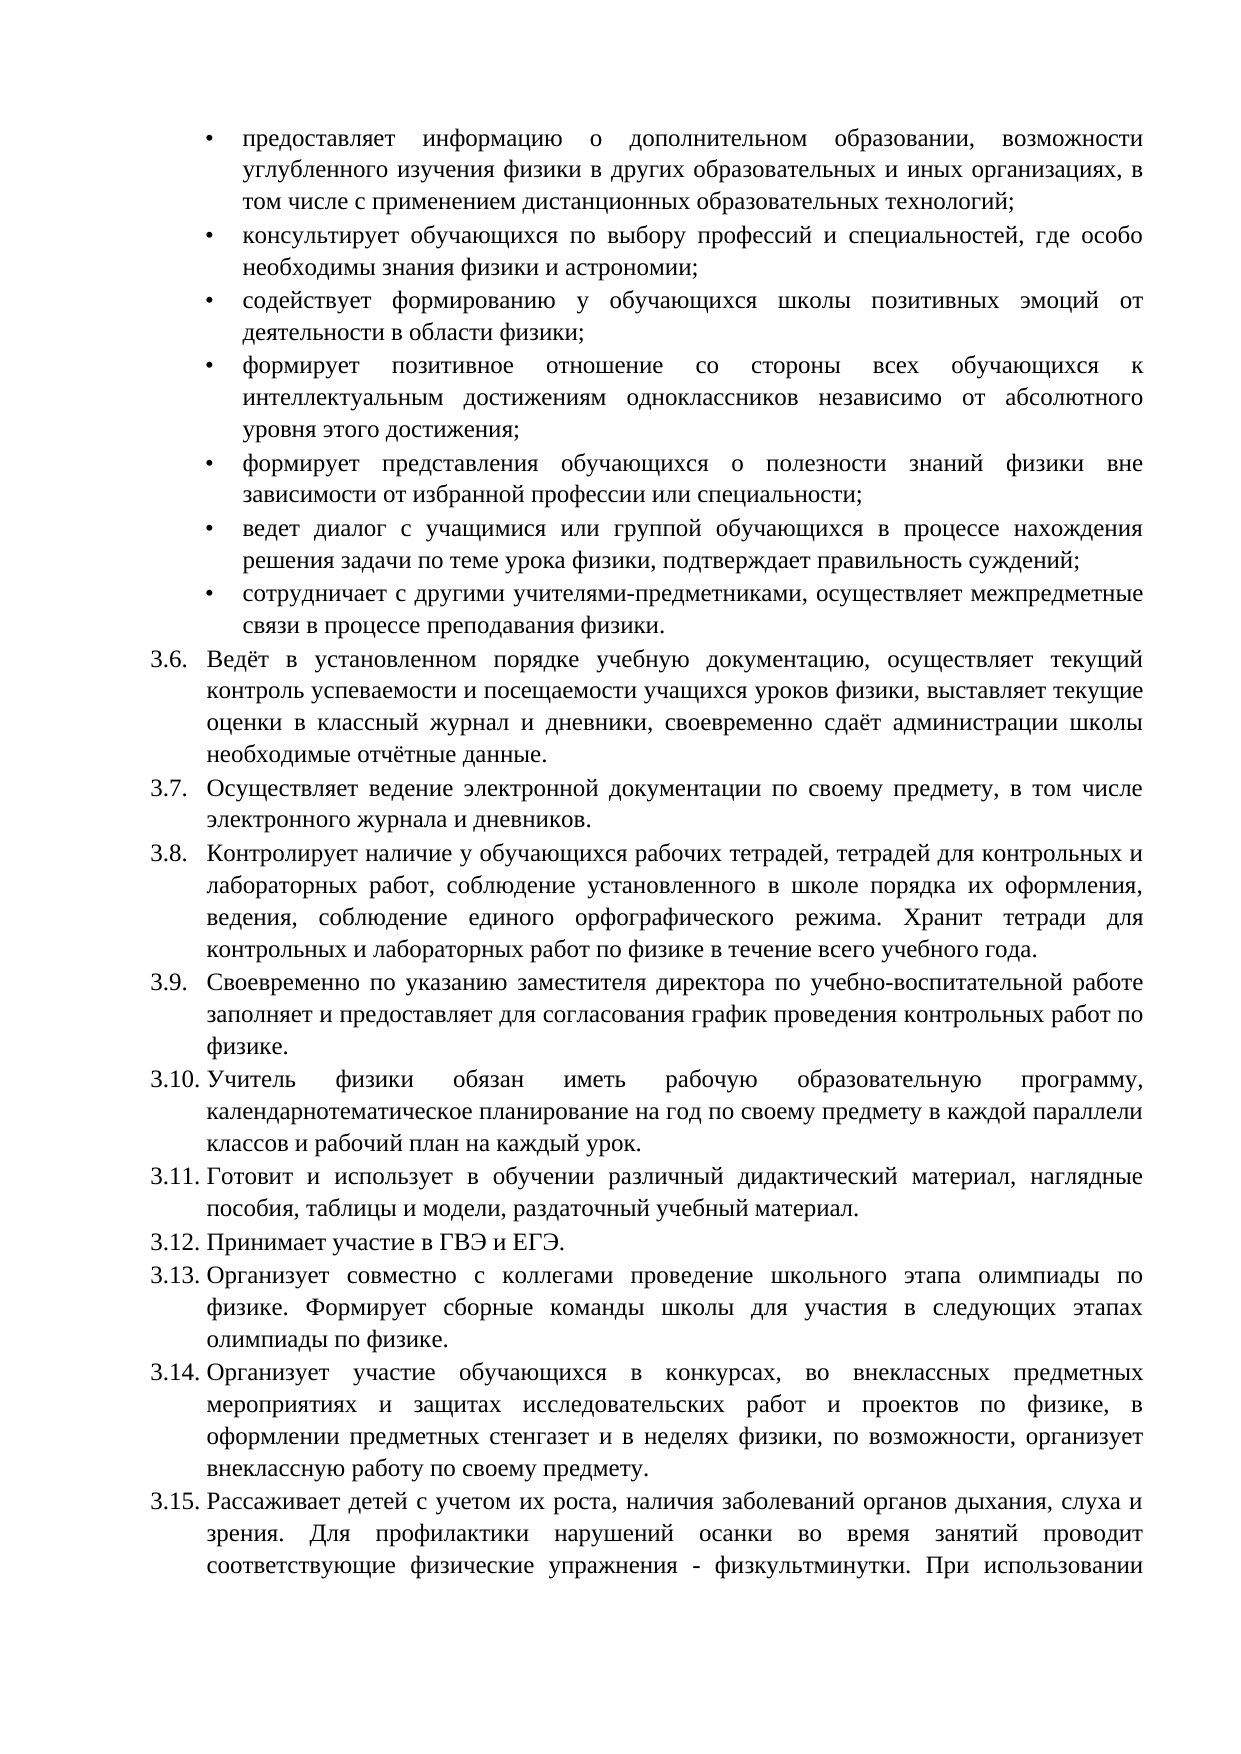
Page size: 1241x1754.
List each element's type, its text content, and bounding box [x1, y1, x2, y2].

list Организует участие обучающихся в конкурсах, во внеклассных предметных мероприятиях и защитах исследовательских работ и проектов по физике, в оформлении предметных стенгазет и в неделях физики, по возможности, организует внеклассную работу по своему предмету. [150, 1357, 1144, 1482]
list Принимает участие в ГВЭ и ЕГЭ. [150, 1227, 1144, 1256]
list Своевременно по указанию заместителя директора по учебно-воспитательной работе заполняет и предоставляет для согласования график проведения контрольных работ по физике. [150, 967, 1144, 1059]
list Контролирует наличие у обучающихся рабочих тетрадей, тетрадей для контрольных и лабораторных работ, соблюдение установленного в школе порядка их оформления, ведения, соблюдение единого орфографического режима. Хранит тетради для контрольных и лабораторных работ по физике в течение всего учебного года. [150, 838, 1144, 962]
list содействует формированию у обучающихся школы позитивных эмоций от деятельности в области физики; [205, 285, 1144, 346]
list консультирует обучающихся по выбору профессий и специальностей, где особо необходимы знания физики и астрономии; [205, 220, 1144, 281]
list формирует представления обучающихся о полезности знаний физики вне зависимости от избранной профессии или специальности; [205, 448, 1144, 508]
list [150, 1486, 1144, 1579]
list предоставляет информацию о дополнительном образовании, возможности углубленного изучения физики в других образовательных и иных организациях, в том числе с применением дистанционных образовательных технологий; [205, 123, 1144, 215]
list ведет диалог с учащимися или группой обучающихся в процессе нахождения решения задачи по теме урока физики, подтверждает правильность суждений; [205, 513, 1144, 574]
list Осуществляет ведение электронной документации по своему предмету, в том числе электронного журнала и дневников. [150, 773, 1144, 833]
list Организует совместно с коллегами проведение школьного этапа олимпиады по физике. Формирует сборные команды школы для участия в следующих этапах олимпиады по физике. [150, 1260, 1144, 1353]
list Ведёт в установленном порядке учебную документацию, осуществляет текущий контроль успеваемости и посещаемости учащихся уроков физики, выставляет текущие оценки в классный журнал и дневники, своевременно сдаёт администрации школы необходимые отчётные данные. [150, 644, 1144, 768]
list Готовит и использует в обучении различный дидактический материал, наглядные пособия, таблицы и модели, раздаточный учебный материал. [150, 1161, 1144, 1222]
list формирует позитивное отношение со стороны всех обучающихся к интеллектуальным достижениям одноклассников независимо от абсолютного уровня этого достижения; [205, 351, 1144, 443]
list Учитель физики обязан иметь рабочую образовательную программу, календарнотематическое планирование на год по своему предмету в каждой параллели классов и рабочий план на каждый урок. [150, 1064, 1144, 1157]
list сотрудничает с другими учителями-предметниками, осуществляет межпредметные связи в процессе преподавания физики. [205, 578, 1144, 639]
